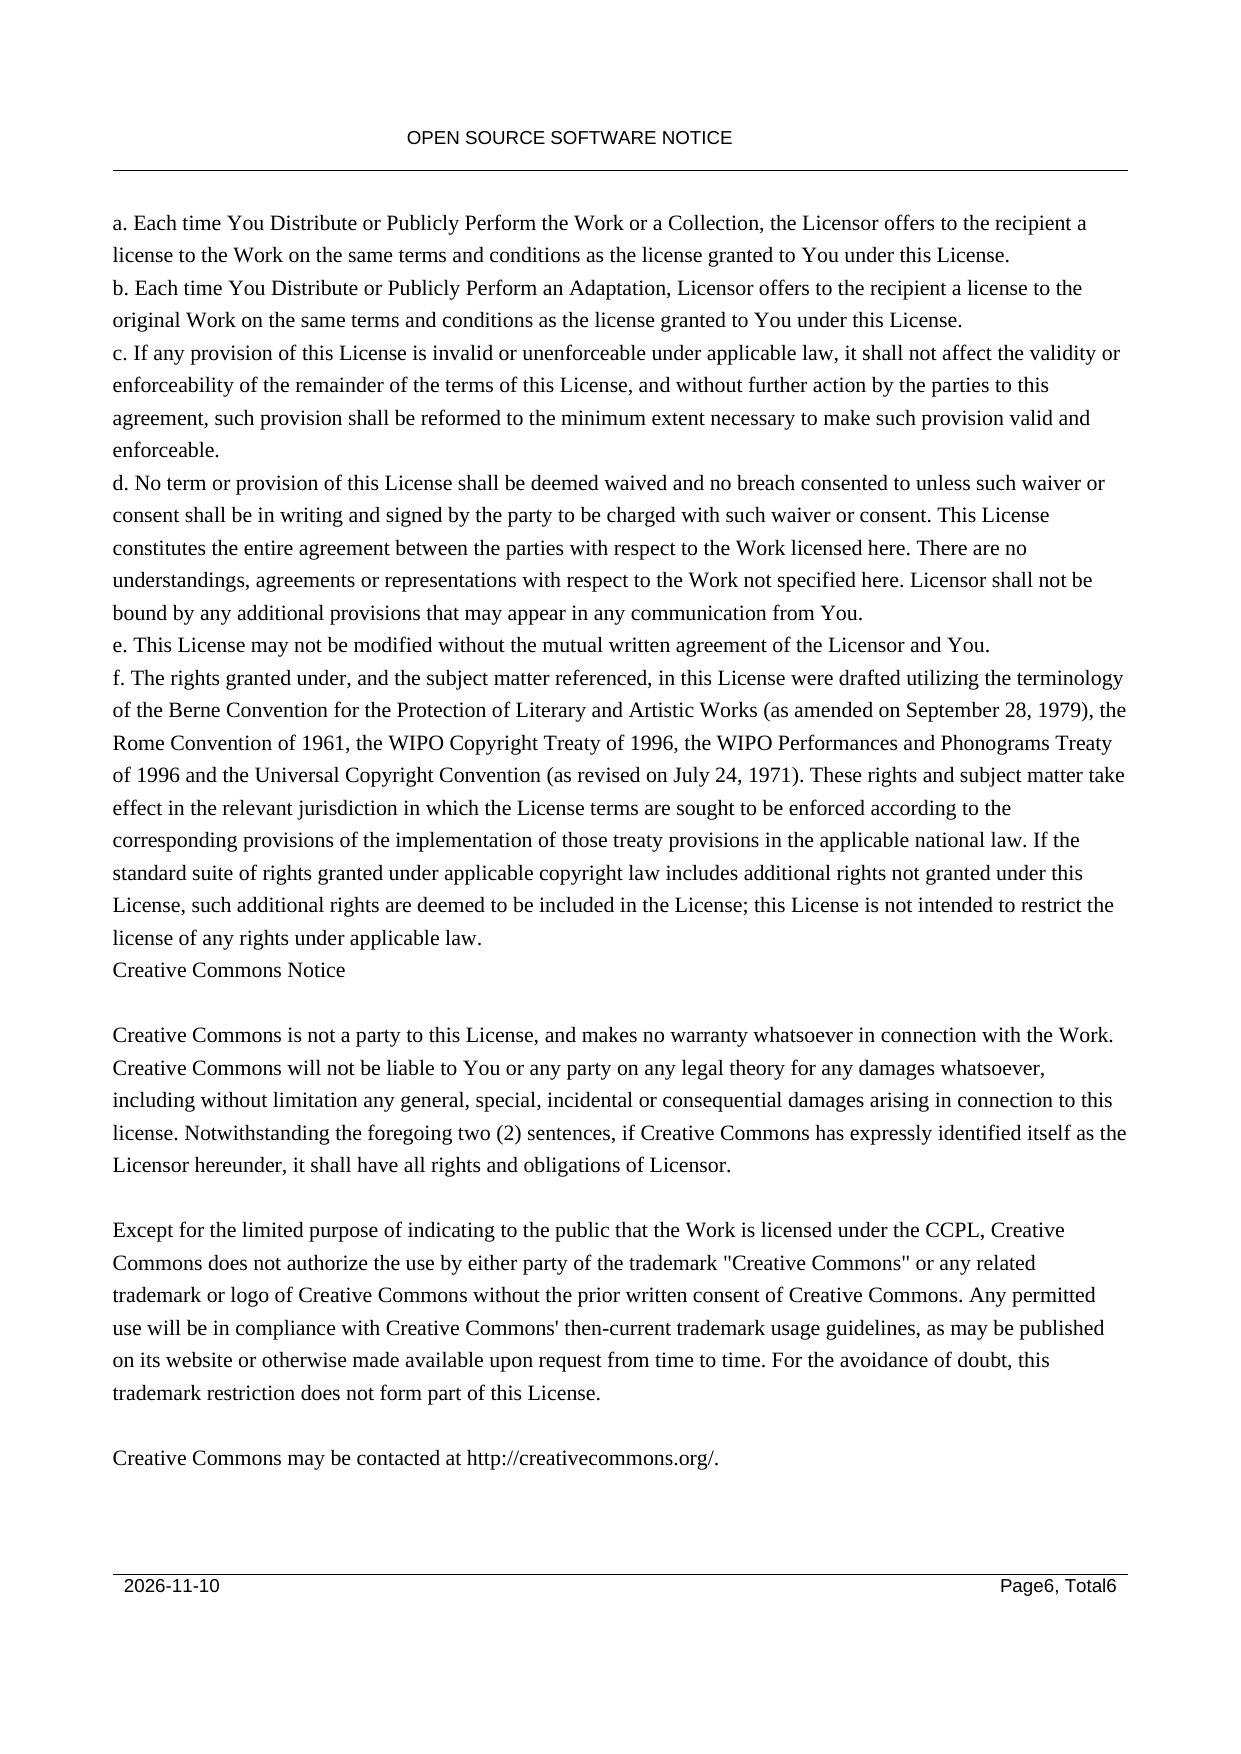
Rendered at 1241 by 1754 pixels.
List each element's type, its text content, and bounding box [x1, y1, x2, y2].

text b. Each time You Distribute or Publicly Perform an Adaptation, Licensor offers to the recipient a license to the original Work on the same terms and conditions as the license granted to You under this License. [112, 271, 1128, 336]
text a. Each time You Distribute or Publicly Perform the Work or a Collection, the Licensor offers to the recipient a license to the Work on the same terms and conditions as the license granted to You under this License. [112, 206, 1128, 271]
text Creative Commons may be contacted at http://creativecommons.org/. [112, 1441, 1128, 1506]
text f. The rights granted under, and the subject matter referenced, in this License were drafted utilizing the terminology of the Berne Convention for the Protection of Literary and Artistic Works (as amended on September 28, 1979), the Rome Convention of 1961, the WIPO Copyright Treaty of 1996, the WIPO Performances and Phonograms Treaty of 1996 and the Universal Copyright Convention (as revised on July 24, 1971). These rights and subject matter take effect in the relevant jurisdiction in which the License terms are sought to be enforced according to the corresponding provisions of the implementation of those treaty provisions in the applicable national law. If the standard suite of rights granted under applicable copyright law includes additional rights not granted under this License, such additional rights are deemed to be included in the License; this License is not intended to restrict the license of any rights under applicable law. [112, 661, 1128, 954]
text Except for the limited purpose of indicating to the public that the Work is licensed under the CCPL, Creative Commons does not authorize the use by either party of the trademark "Creative Commons" or any related trademark or logo of Creative Commons without the prior written consent of Creative Commons. Any permitted use will be in compliance with Creative Commons' then-current trademark usage guidelines, as may be published on its website or otherwise made available upon request from time to time. For the avoidance of doubt, this trademark restriction does not form part of this License. [112, 1214, 1128, 1409]
text Creative Commons is not a party to this License, and makes no warranty whatsoever in connection with the Work. Creative Commons will not be liable to You or any party on any legal theory for any damages whatsoever, including without limitation any general, special, incidental or consequential damages arising in connection to this license. Notwithstanding the foregoing two (2) sentences, if Creative Commons has expressly identified itself as the Licensor hereunder, it shall have all rights and obligations of Licensor. [112, 1019, 1128, 1181]
text d. No term or provision of this License shall be deemed waived and no breach consented to unless such waiver or consent shall be in writing and signed by the party to be charged with such waiver or consent. This License constitutes the entire agreement between the parties with respect to the Work licensed here. There are no understandings, agreements or representations with respect to the Work not specified here. Licensor shall not be bound by any additional provisions that may appear in any communication from You. [112, 466, 1128, 629]
text e. This License may not be modified without the mutual written agreement of the Licensor and You. [112, 629, 1128, 661]
text c. If any provision of this License is invalid or unenforceable under applicable law, it shall not affect the validity or enforceability of the remainder of the terms of this License, and without further action by the parties to this agreement, such provision shall be reformed to the minimum extent necessary to make such provision valid and enforceable. [112, 336, 1128, 466]
text Creative Commons Notice [112, 954, 1128, 986]
